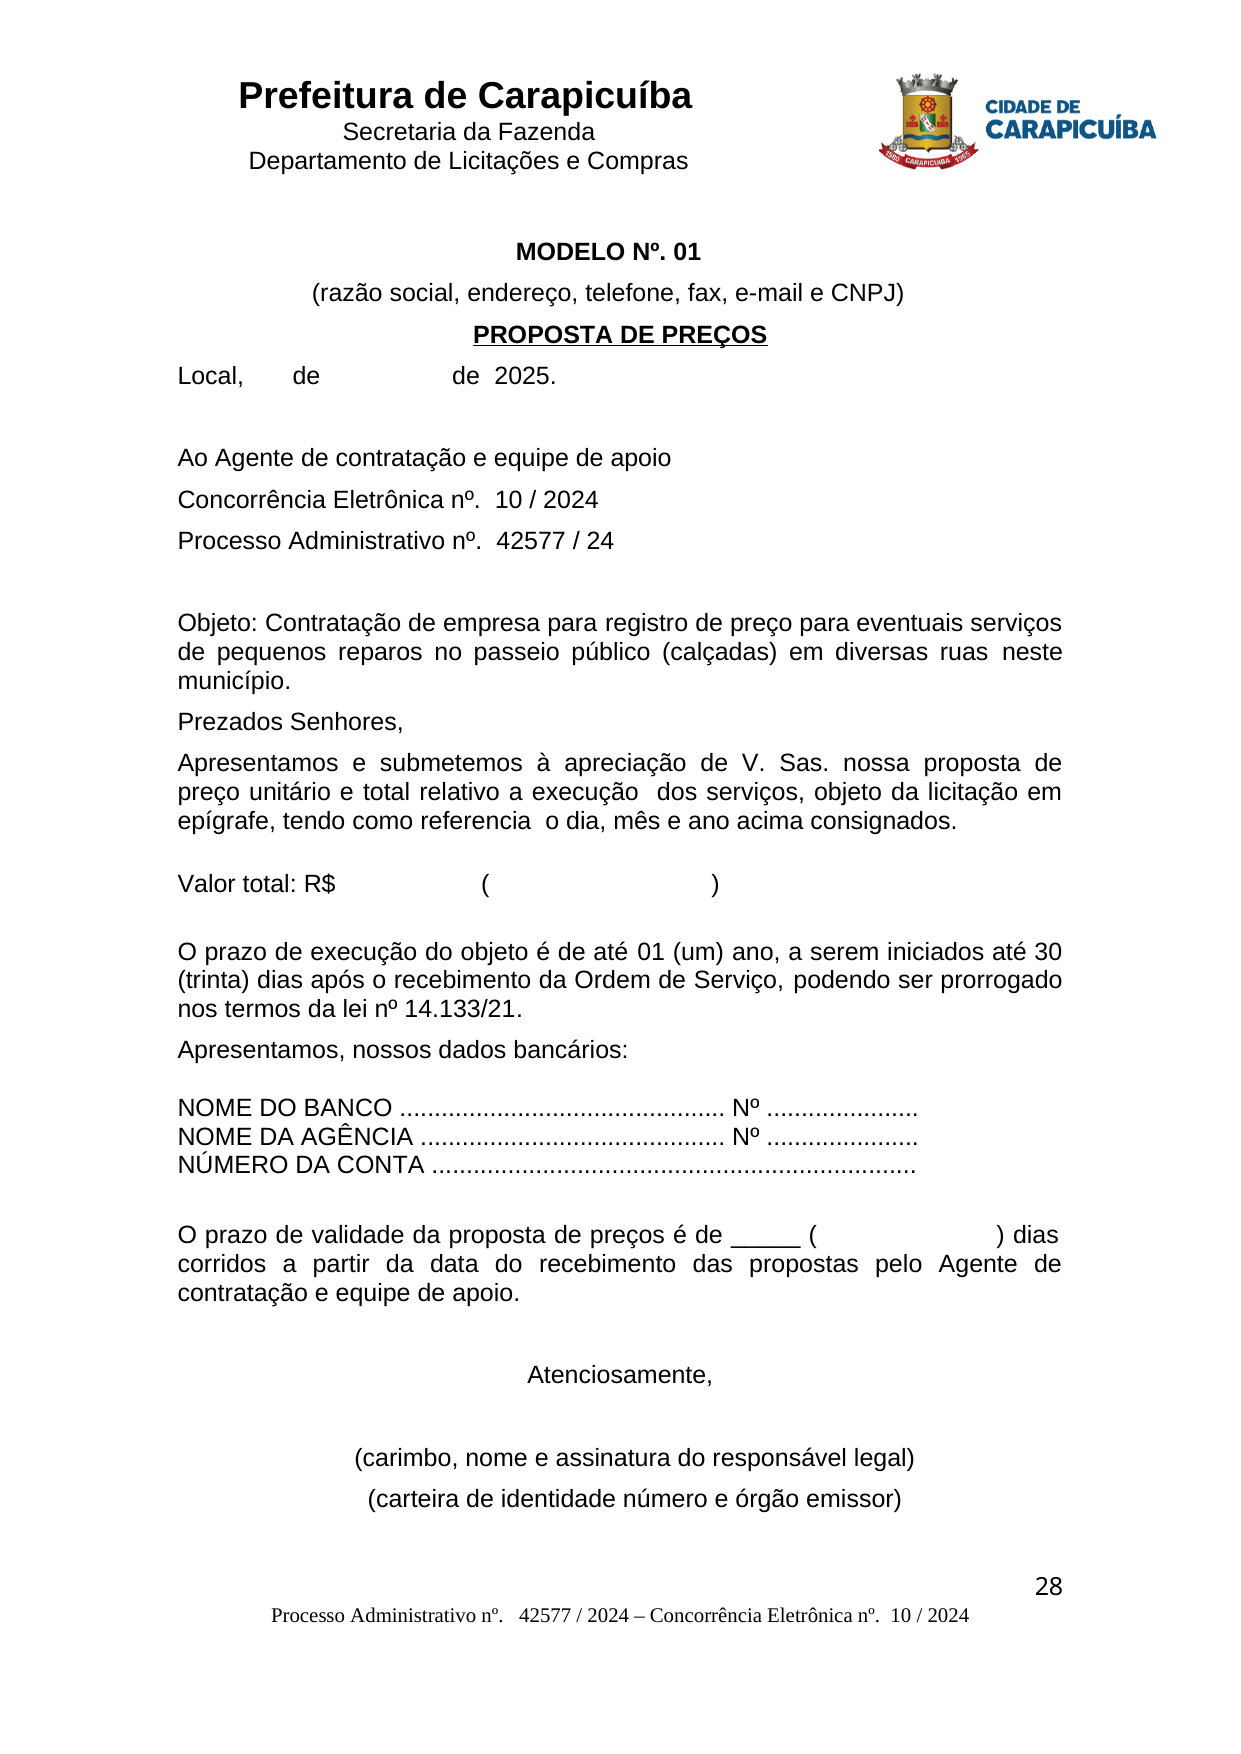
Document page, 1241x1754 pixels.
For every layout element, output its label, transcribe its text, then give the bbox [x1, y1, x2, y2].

text Atenciosamente, [177, 1360, 1063, 1389]
text Local, de de 2025. [177, 361, 1063, 390]
text NOME DA AGÊNCIA ............................................ Nº ...................... [177, 1122, 1063, 1150]
text Valor total: R$ ( ) [177, 869, 1063, 897]
text O prazo de validade da proposta de preços é de _____ ( ) dias corridos a partir da data do recebimento das propostas pelo Agente de contratação e equipe de apoio. [177, 1220, 1063, 1307]
text O prazo de execução do objeto é de até 01 (um) ano, a serem iniciados até 30 (trinta) dias após o recebimento da Ordem de Serviço, podendo ser prorrogado nos termos da lei nº 14.133/21. [177, 937, 1063, 1023]
text Objeto: Contratação de empresa para registro de preço para eventuais serviços de pequenos reparos no passeio público (calçadas) em diversas ruas neste município. [177, 608, 1063, 695]
text Processo Administrativo nº. 42577 / 24 [177, 526, 1063, 555]
text (carimbo, nome e assinatura do responsável legal) [207, 1443, 1063, 1472]
list Apresentamos e submetemos à apreciação de V. Sas. nossa proposta de preço unitário e total relativo a execução dos serviços, objeto da licitação em epígrafe, tendo como referencia o dia, mês e ano acima consignados. [177, 748, 1063, 835]
text NÚMERO DA CONTA ...................................................................... [177, 1150, 1063, 1179]
text Prezados Senhores, [177, 707, 1063, 736]
text MODELO Nº. 01 [177, 237, 1039, 266]
text Apresentamos, nossos dados bancários: [177, 1035, 1063, 1064]
text Ao Agente de contratação e equipe de apoio [177, 443, 1063, 472]
text Concorrência Eletrônica nº. 10 / 2024 [177, 485, 1063, 513]
text (carteira de identidade número e órgão emissor) [207, 1484, 1063, 1513]
text (razão social, endereço, telefone, fax, e-mail e CNPJ) [177, 278, 1039, 307]
text NOME DO BANCO ............................................... Nº ...................... [177, 1093, 1063, 1122]
text PROPOSTA DE PREÇOS [177, 320, 1063, 348]
picture [877, 65, 1159, 172]
